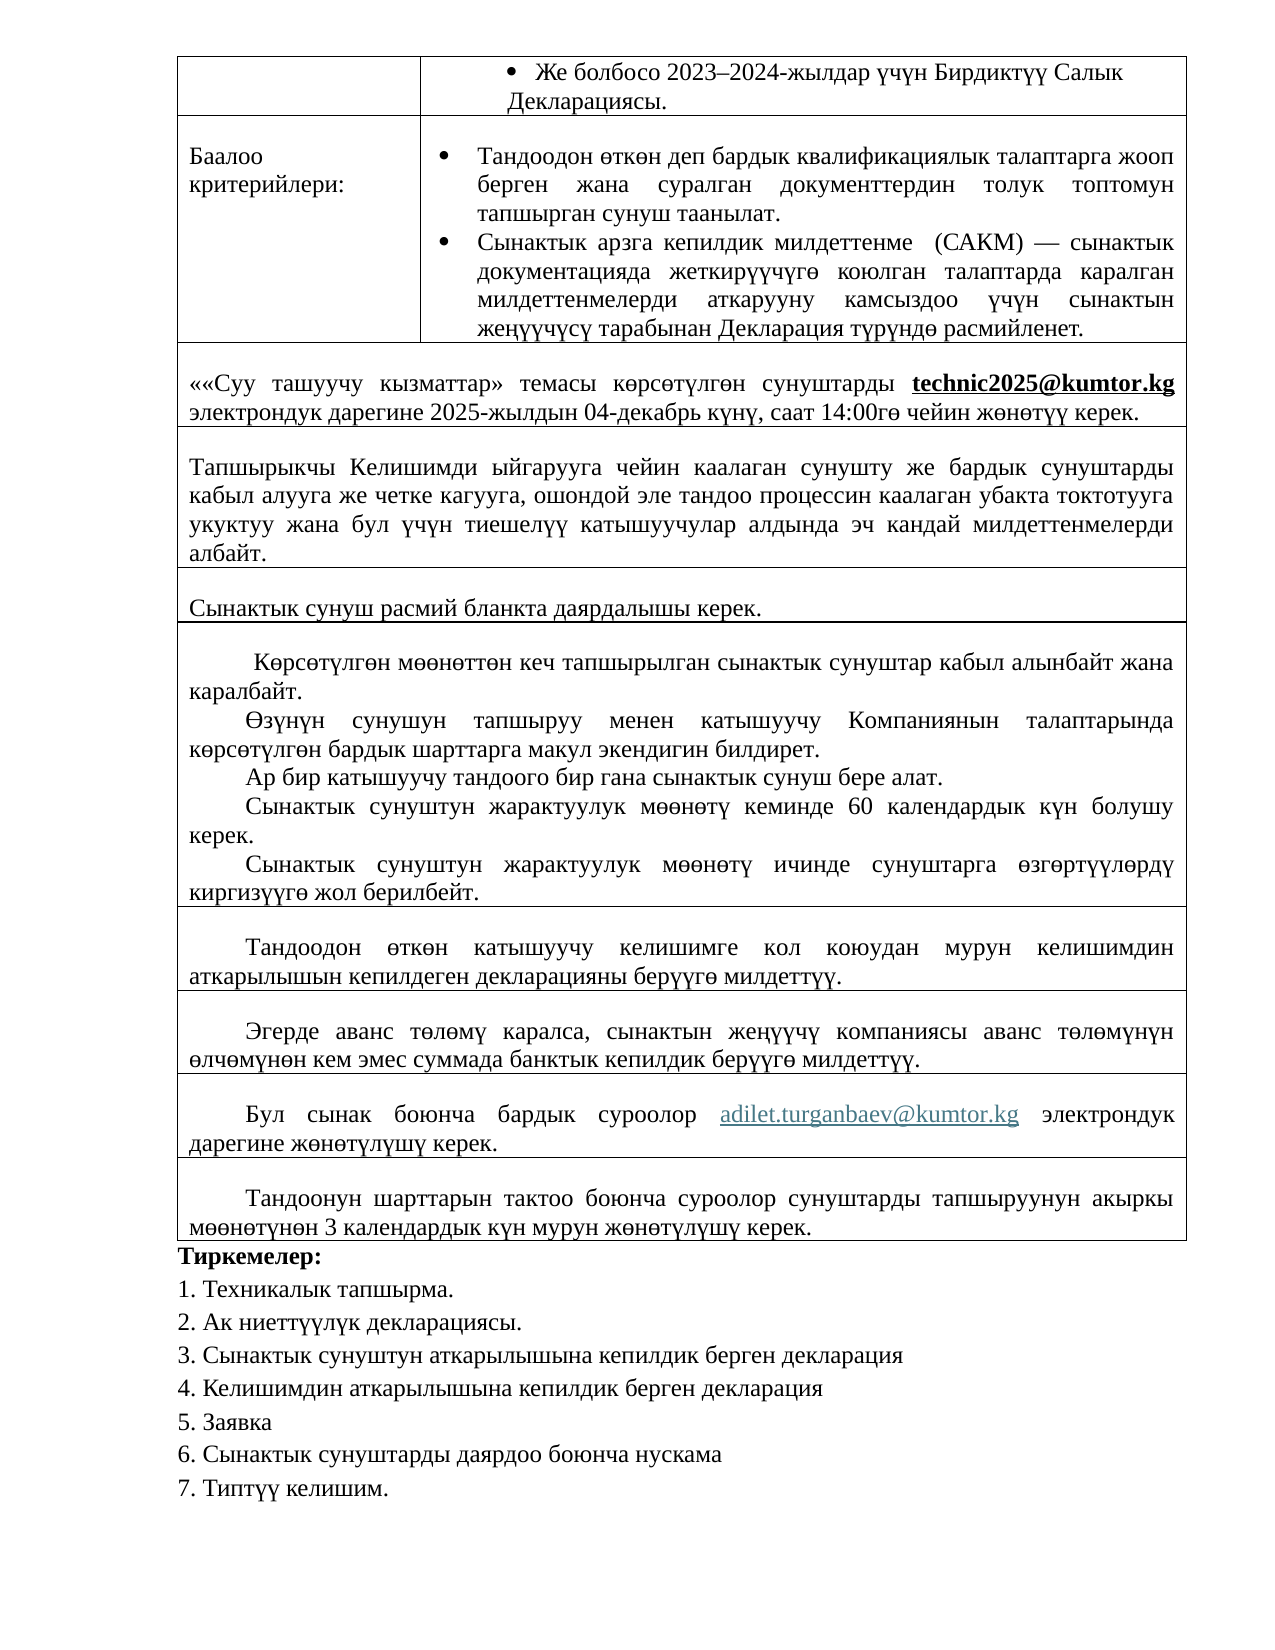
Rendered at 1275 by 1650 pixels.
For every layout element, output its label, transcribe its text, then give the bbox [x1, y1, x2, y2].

text 2. Ак ниеттүүлүк декларациясы. [177, 1307, 1186, 1336]
table_cell Тандоодон өткөн катышуучу келишимге кол коюудан мурун келишимдин аткарылышын кепилдеген декларацияны берүүгө милдеттүү. [178, 907, 1186, 990]
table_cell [421, 57, 1186, 115]
table_cell Бул сынак боюнча бардык суроолор adilet.turganbaev@kumtor.kg электрондук дарегине жөнөтүлүшү керек. [178, 1074, 1186, 1157]
text 3. Сынактык сунуштун аткарылышына кепилдик берген декларация [177, 1341, 1186, 1369]
table_cell Тапшырыкчы Келишимди ыйгарууга чейин каалаган сунушту же бардык сунуштарды кабыл алууга же четке кагууга, ошондой эле тандоо процессин каалаган убакта токтотууга укуктуу жана бул үчүн тиешелүү катышуучулар алдында эч кандай милдеттенмелерди албайт. [178, 427, 1186, 567]
text Тиркемелер: [177, 1241, 1186, 1270]
text 5. Заявка [177, 1407, 1186, 1435]
text 6. Сынактык сунуштарды даярдоо боюнча нускама [177, 1439, 1186, 1468]
table_cell Көрсөтүлгөн мөөнөттөн кеч тапшырылган сынактык сунуштар кабыл алынбайт жана каралбайт. Өзүнүн сунушун тапшыруу менен катышуучу Компаниянын талаптарында көрсөтүлгөн бардык шарттарга макул экендигин билдирет. Ар бир катышуучу тандоого бир гана сынактык сунуш бере алат. Сынактык сунуштун жарактуулук мөөнөтү кеминде 60 календардык күн болушу керек. Сынактык сунуштун жарактуулук мөөнөтү ичинде сунуштарга өзгөртүүлөрдү киргизүүгө жол берилбейт. [178, 623, 1186, 906]
table_cell Баалоо критерийлери: [178, 116, 420, 342]
text 1. Техникалык тапшырма. [177, 1274, 1186, 1303]
table_cell Тандоодон өткөн деп бардык квалификациялык талаптарга жооп берген жана суралган документтердин толук топтомун тапшырган сунуш таанылат. Сынактык арзга кепилдик милдеттенме (САКМ) — сынактык документацияда жеткирүүчүгө коюлган талаптарда каралган милдеттенмелерди аткарууну камсыздоо үчүн сынактын жеңүүчүсү тарабынан Декларация түрүндө расмийленет. [421, 116, 1186, 342]
text 7. Типтүү келишим. [177, 1473, 1186, 1501]
table_cell ««Суу ташуучу кызматтар» темасы көрсөтүлгөн сунуштарды technic2025@kumtor.kg электрондук дарегине 2025-жылдын 04-декабрь күнү, саат 14:00гө чейин жөнөтүү керек. [178, 343, 1186, 426]
table_cell Эгерде аванс төлөмү каралса, сынактын жеңүүчү компаниясы аванс төлөмүнүн өлчөмүнөн кем эмес суммада банктык кепилдик берүүгө милдеттүү. [178, 991, 1186, 1073]
text 4. Келишимдин аткарылышына кепилдик берген декларация [177, 1373, 1186, 1402]
table_cell Сынактык сунуш расмий бланкта даярдалышы керек. [178, 568, 1186, 621]
table_cell Тандоонун шарттарын тактоо боюнча суроолор сунуштарды тапшыруунун акыркы мөөнөтүнөн 3 календардык күн мурун жөнөтүлүшү керек. [178, 1158, 1186, 1240]
